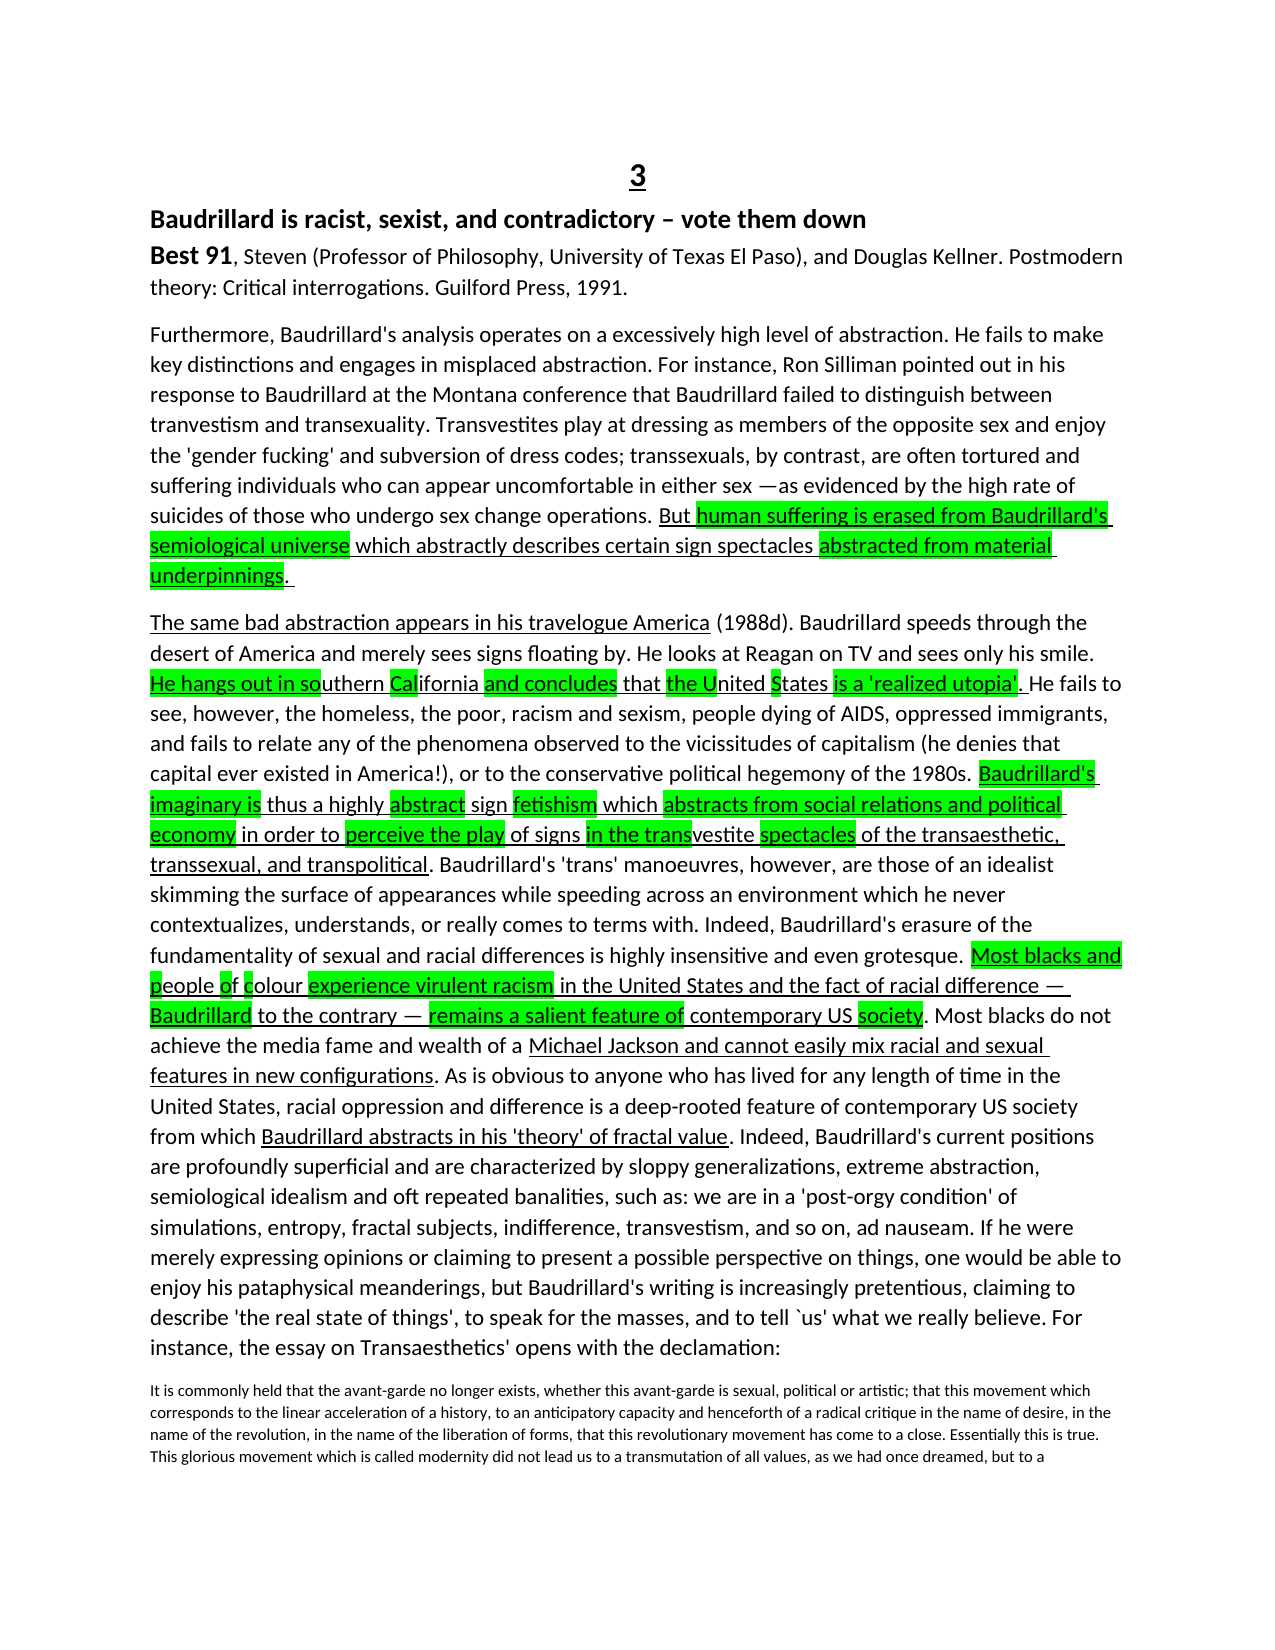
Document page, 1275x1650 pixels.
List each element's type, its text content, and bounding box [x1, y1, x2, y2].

subtitle 3 [150, 154, 1125, 195]
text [150, 1380, 1125, 1466]
text Best 91, Steven (Professor of Philosophy, University of Texas El Paso), and Douglas Kellner. Postmodern theory: Critical interrogations. Guilford Press, 1991. [150, 238, 1125, 301]
subtitle Baudrillard is racist, sexist, and contradictory – vote them down [150, 202, 1125, 235]
text The same bad abstraction appears in his travelogue America (1988d). Baudrillard speeds through the desert of America and merely sees signs floating by. He looks at Reagan on TV and sees only his smile. He hangs out in southern California and concludes that the United States is a 'realized utopia'. He fails to see, however, the homeless, the poor, racism and sexism, people dying of AIDS, oppressed immigrants, and fails to relate any of the phenomena observed to the vicissitudes of capitalism (he denies that capital ever existed in America!), or to the conservative political hegemony of the 1980s. Baudrillard's imaginary is thus a highly abstract sign fetishism which abstracts from social relations and political economy in order to perceive the play of signs in the transvestite spectacles of the transaesthetic, transsexual, and transpolitical. Baudrillard's 'trans' manoeuvres, however, are those of an idealist skimming the surface of appearances while speeding across an environment which he never contextualizes, understands, or really comes to terms with. Indeed, Baudrillard's erasure of the fundamentality of sexual and racial differences is highly insensitive and even grotesque. Most blacks and people of colour experience virulent racism in the United States and the fact of racial difference — Baudrillard to the contrary — remains a salient feature of contemporary US society. Most blacks do not achieve the media fame and wealth of a Michael Jackson and cannot easily mix racial and sexual features in new configurations. As is obvious to anyone who has lived for any length of time in the United States, racial oppression and difference is a deep-rooted feature of contemporary US society from which Baudrillard abstracts in his 'theory' of fractal value. Indeed, Baudrillard's current positions are profoundly superficial and are characterized by sloppy generalizations, extreme abstraction, semiological idealism and oft repeated banalities, such as: we are in a 'post-orgy condition' of simulations, entropy, fractal subjects, indifference, transvestism, and so on, ad nauseam. If he were merely expressing opinions or claiming to present a possible perspective on things, one would be able to enjoy his pataphysical meanderings, but Baudrillard's writing is increasingly pretentious, claiming to describe 'the real state of things', to speak for the masses, and to tell `us' what we really believe. For instance, the essay on Transaesthetics' opens with the declamation: [150, 608, 1125, 1362]
text Furthermore, Baudrillard's analysis operates on a excessively high level of abstraction. He fails to make key distinctions and engages in misplaced abstraction. For instance, Ron Silliman pointed out in his response to Baudrillard at the Montana conference that Baudrillard failed to distinguish between tranvestism and transexuality. Transvestites play at dressing as members of the opposite sex and enjoy the 'gender fucking' and subversion of dress codes; transsexuals, by contrast, are often tortured and suffering individuals who can appear uncomfortable in either sex —as evidenced by the high rate of suicides of those who undergo sex change operations. But human suffering is erased from Baudrillard's semiological universe which abstractly describes certain sign spectacles abstracted from material underpinnings. [150, 320, 1125, 590]
